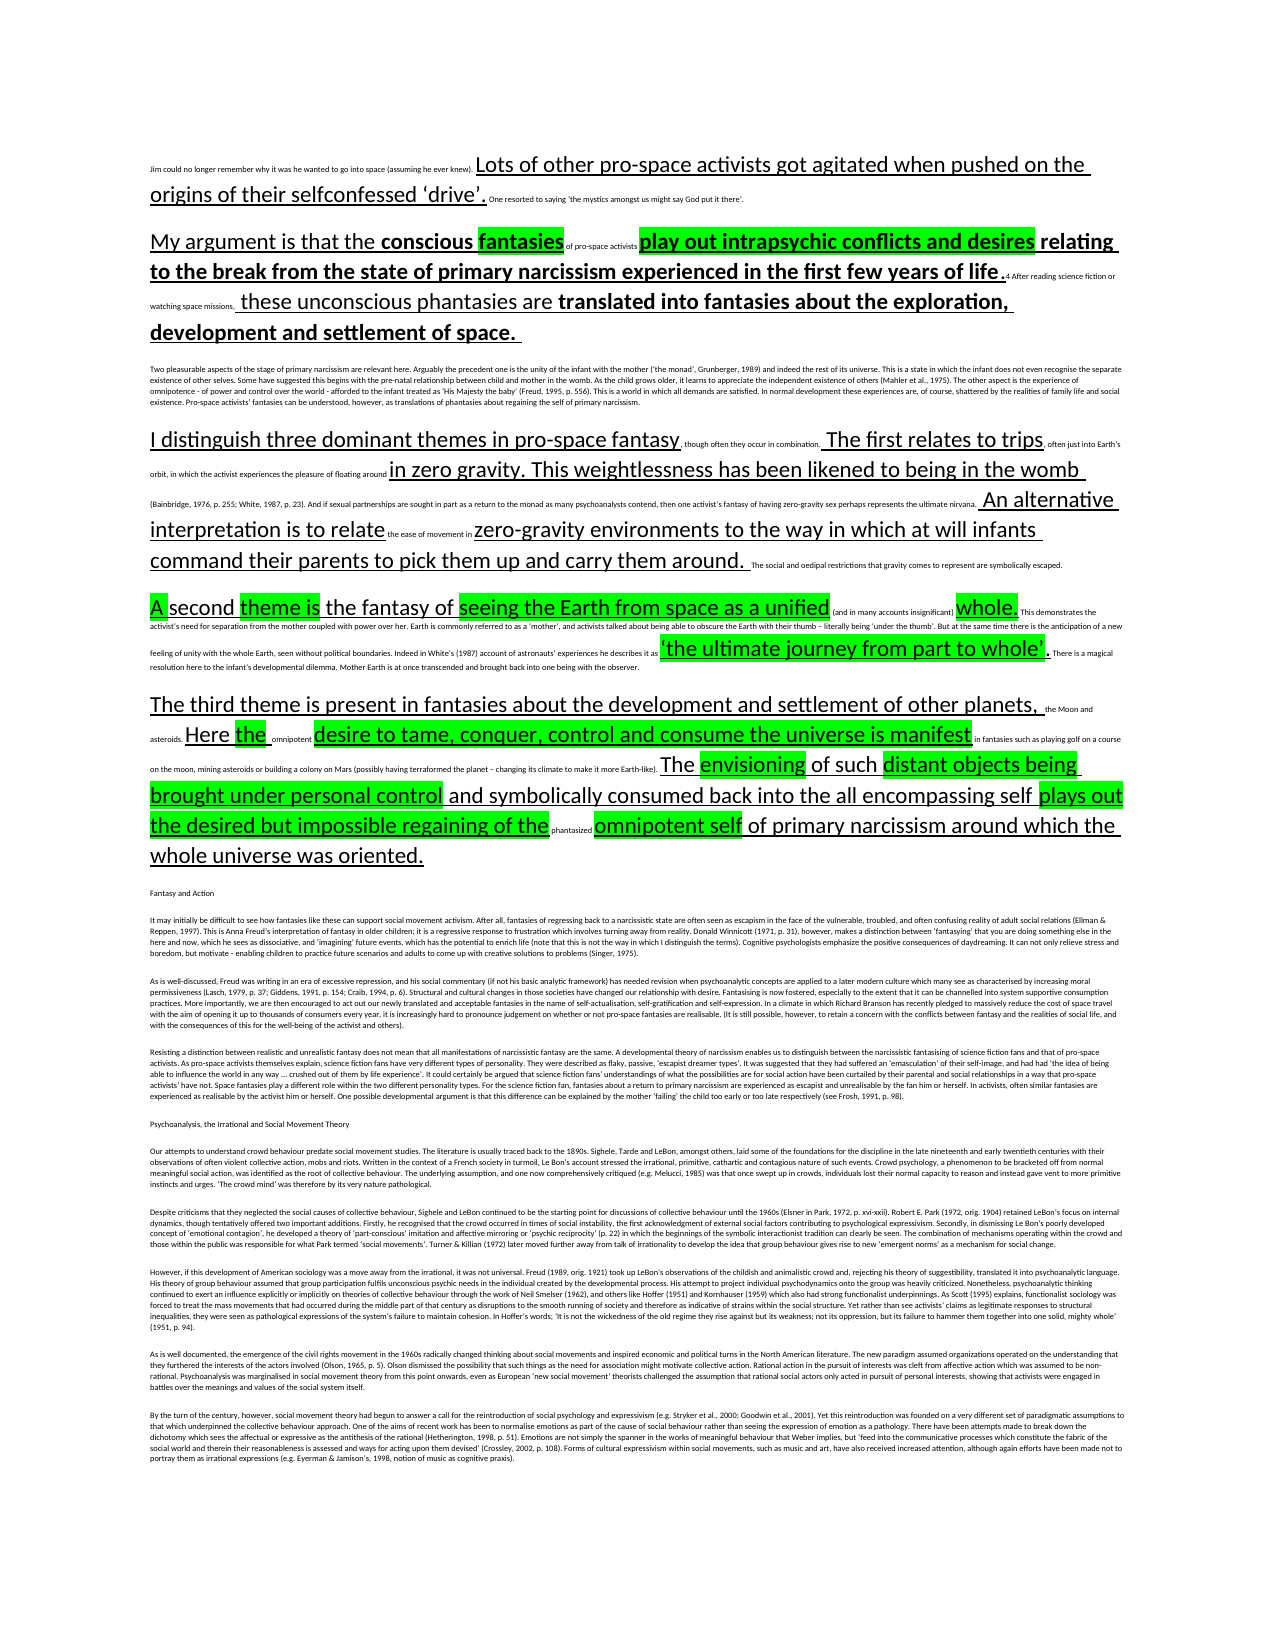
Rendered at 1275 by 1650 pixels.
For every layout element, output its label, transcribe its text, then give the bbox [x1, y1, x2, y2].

text Jim could no longer remember why it was he wanted to go into space (assuming he ever knew). Lots of other pro-space activists got agitated when pushed on the origins of their selfconfessed ‘drive’. One resorted to saying ‘the mystics amongst us might say God put it there’. [150, 150, 1125, 208]
text My argument is that the conscious fantasies of pro-space activists play out intrapsychic conflicts and desires relating to the break from the state of primary narcissism experienced in the first few years of life.4 After reading science fiction or watching space missions, these unconscious phantasies are translated into fantasies about the exploration, development and settlement of space. [150, 227, 1125, 346]
text The third theme is present in fantasies about the development and settlement of other planets, the Moon and asteroids. Here the omnipotent desire to tame, conquer, control and consume the universe is manifest in fantasies such as playing golf on a course on the moon, mining asteroids or building a colony on Mars (possibly having terraformed the planet – changing its climate to make it more Earth-like). The envisioning of such distant objects being brought under personal control and symbolically consumed back into the all encompassing self plays out the desired but impossible regaining of the phantasized omnipotent self of primary narcissism around which the whole universe was oriented. [150, 690, 1125, 869]
text I distinguish three dominant themes in pro-space fantasy, though often they occur in combination. The first relates to trips, often just into Earth’s orbit, in which the activist experiences the pleasure of floating around in zero gravity. This weightlessness has been likened to being in the womb (Bainbridge, 1976, p. 255; White, 1987, p. 23). And if sexual partnerships are sought in part as a return to the monad as many psychoanalysts contend, then one activist’s fantasy of having zero-gravity sex perhaps represents the ultimate nirvana. An alternative interpretation is to relate the ease of movement in zero-gravity environments to the way in which at will infants command their parents to pick them up and carry them around. The social and oedipal restrictions that gravity comes to represent are symbolically escaped. [150, 425, 1125, 574]
text A second theme is the fantasy of seeing the Earth from space as a unified (and in many accounts insignificant) whole. This demonstrates the activist’s need for separation from the mother coupled with power over her. Earth is commonly referred to as a ‘mother’, and activists talked about being able to obscure the Earth with their thumb – literally being ‘under the thumb’. But at the same time there is the anticipation of a new feeling of unity with the whole Earth, seen without political boundaries. Indeed in White’s (1987) account of astronauts’ experiences he describes it as ‘the ultimate journey from part to whole’. There is a magical resolution here to the infant’s developmental dilemma. Mother Earth is at once transcended and brought back into one being with the observer. [150, 593, 1125, 673]
